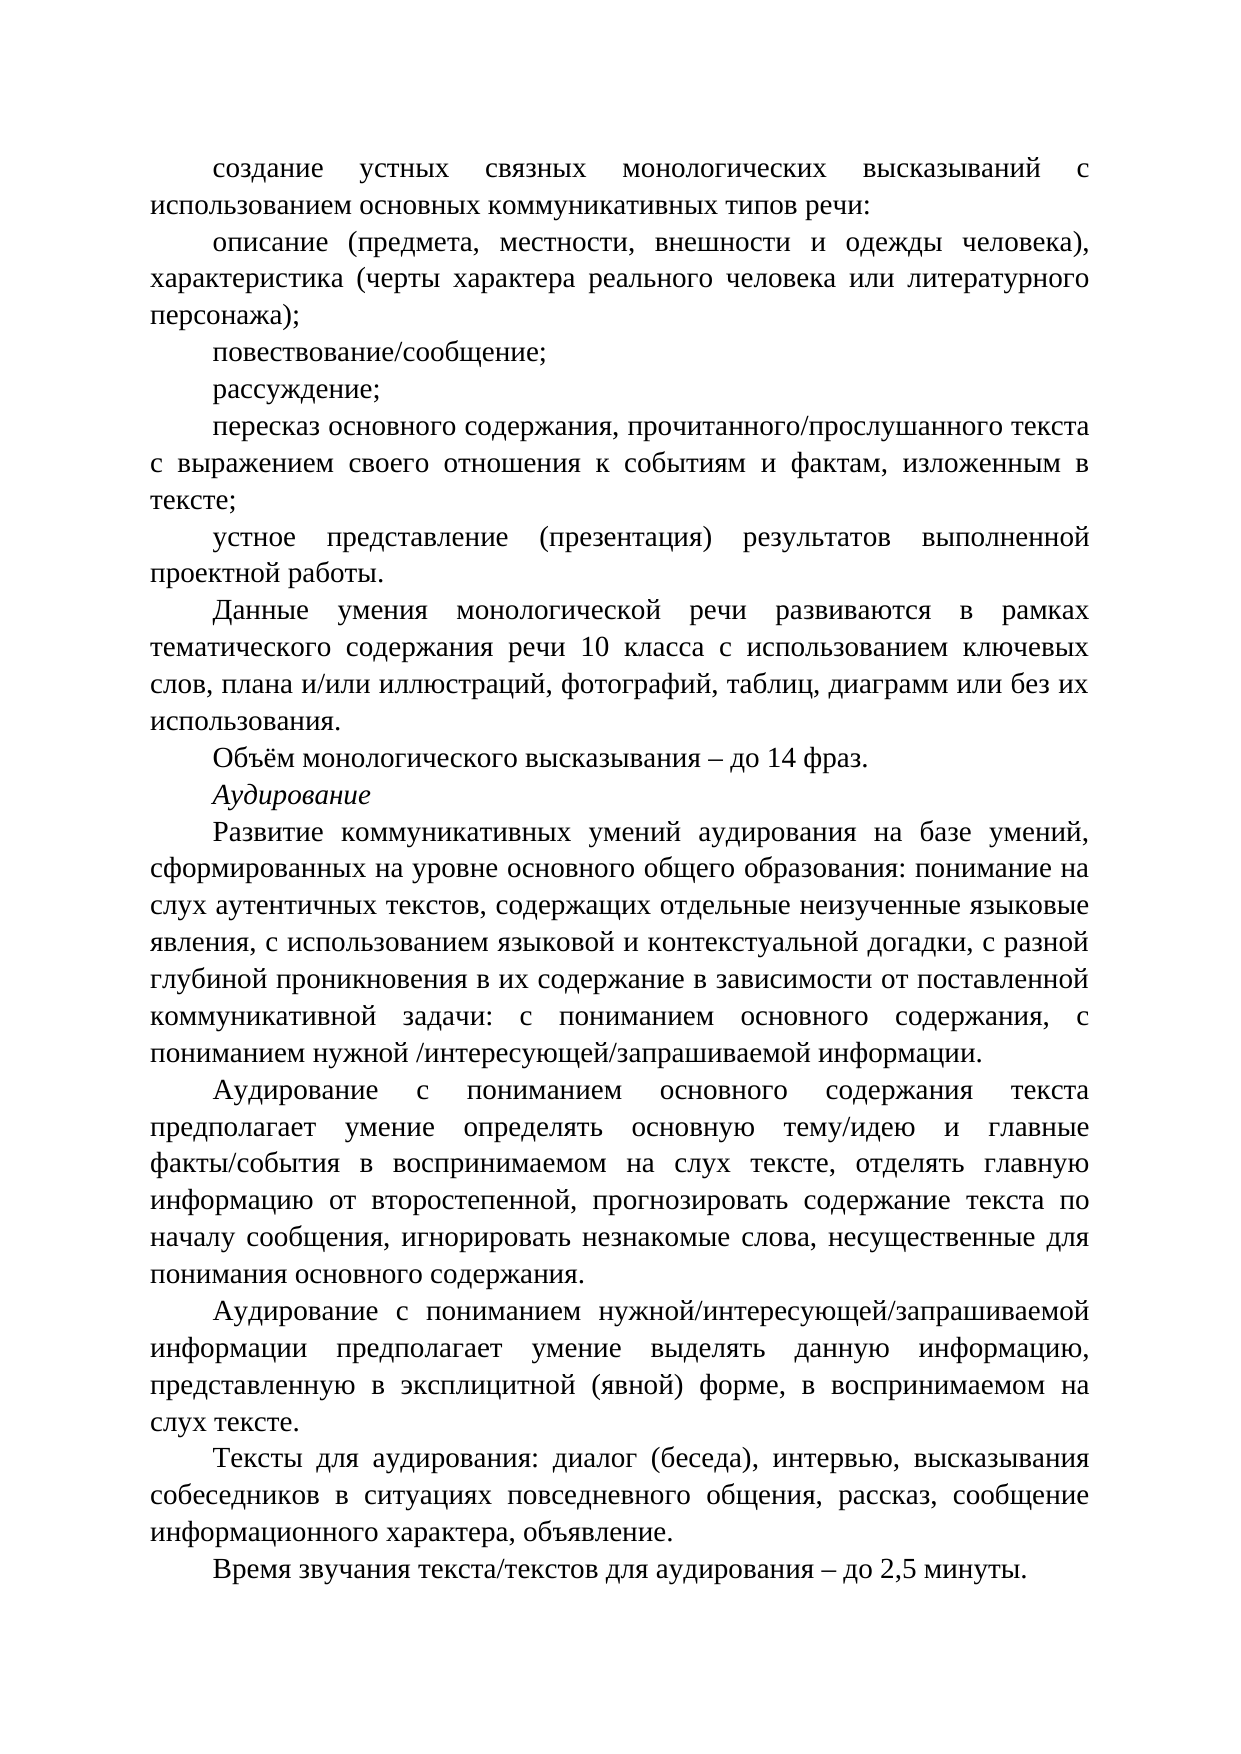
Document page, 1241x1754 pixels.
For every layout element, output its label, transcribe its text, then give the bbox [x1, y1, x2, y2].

text повествование/сообщение; [150, 334, 1090, 368]
text Тексты для аудирования: диалог (беседа), интервью, высказывания собеседников в ситуациях повседневного общения, рассказ, сообщение информационного характера, объявление. [150, 1441, 1090, 1548]
text описание (предмета, местности, внешности и одежды человека), характеристика (черты характера реального человека или литературного персонажа); [150, 224, 1090, 331]
text Объём монологического высказывания – до 14 фраз. [150, 740, 1090, 773]
text Аудирование с пониманием нужной/интересующей/запрашиваемой информации предполагает умение выделять данную информацию, представленную в эксплицитной (явной) форме, в воспринимаемом на слух тексте. [150, 1293, 1090, 1437]
text рассуждение; [150, 371, 1090, 405]
text создание устных связных монологических высказываний с использованием основных коммуникативных типов речи: [150, 150, 1090, 220]
text устное представление (презентация) результатов выполненной проектной работы. [150, 519, 1090, 589]
text Аудирование с пониманием основного содержания текста предполагает умение определять основную тему/идею и главные факты/события в воспринимаемом на слух тексте, отделять главную информацию от второстепенной, прогнозировать содержание текста по началу сообщения, игнорировать незнакомые слова, несущественные для понимания основного содержания. [150, 1072, 1090, 1290]
text Аудирование [150, 777, 1090, 810]
text Данные умения монологической речи развиваются в рамках тематического содержания речи 10 класса с использованием ключевых слов, плана и/или иллюстраций, фотографий, таблиц, диаграмм или без их использования. [150, 592, 1090, 737]
text пересказ основного содержания, прочитанного/прослушанного текста с выражением своего отношения к событиям и фактам, изложенным в тексте; [150, 408, 1090, 515]
text Развитие коммуникативных умений аудирования на базе умений, сформированных на уровне основного общего образования: понимание на слух аутентичных текстов, содержащих отдельные неизученные языковые явления, с использованием языковой и контекстуальной догадки, с разной глубиной проникновения в их содержание в зависимости от поставленной коммуникативной задачи: с пониманием основного содержания, с пониманием нужной /интересующей/запрашиваемой информации. [150, 814, 1090, 1068]
text Время звучания текста/текстов для аудирования – до 2,5 минуты. [150, 1551, 1090, 1585]
